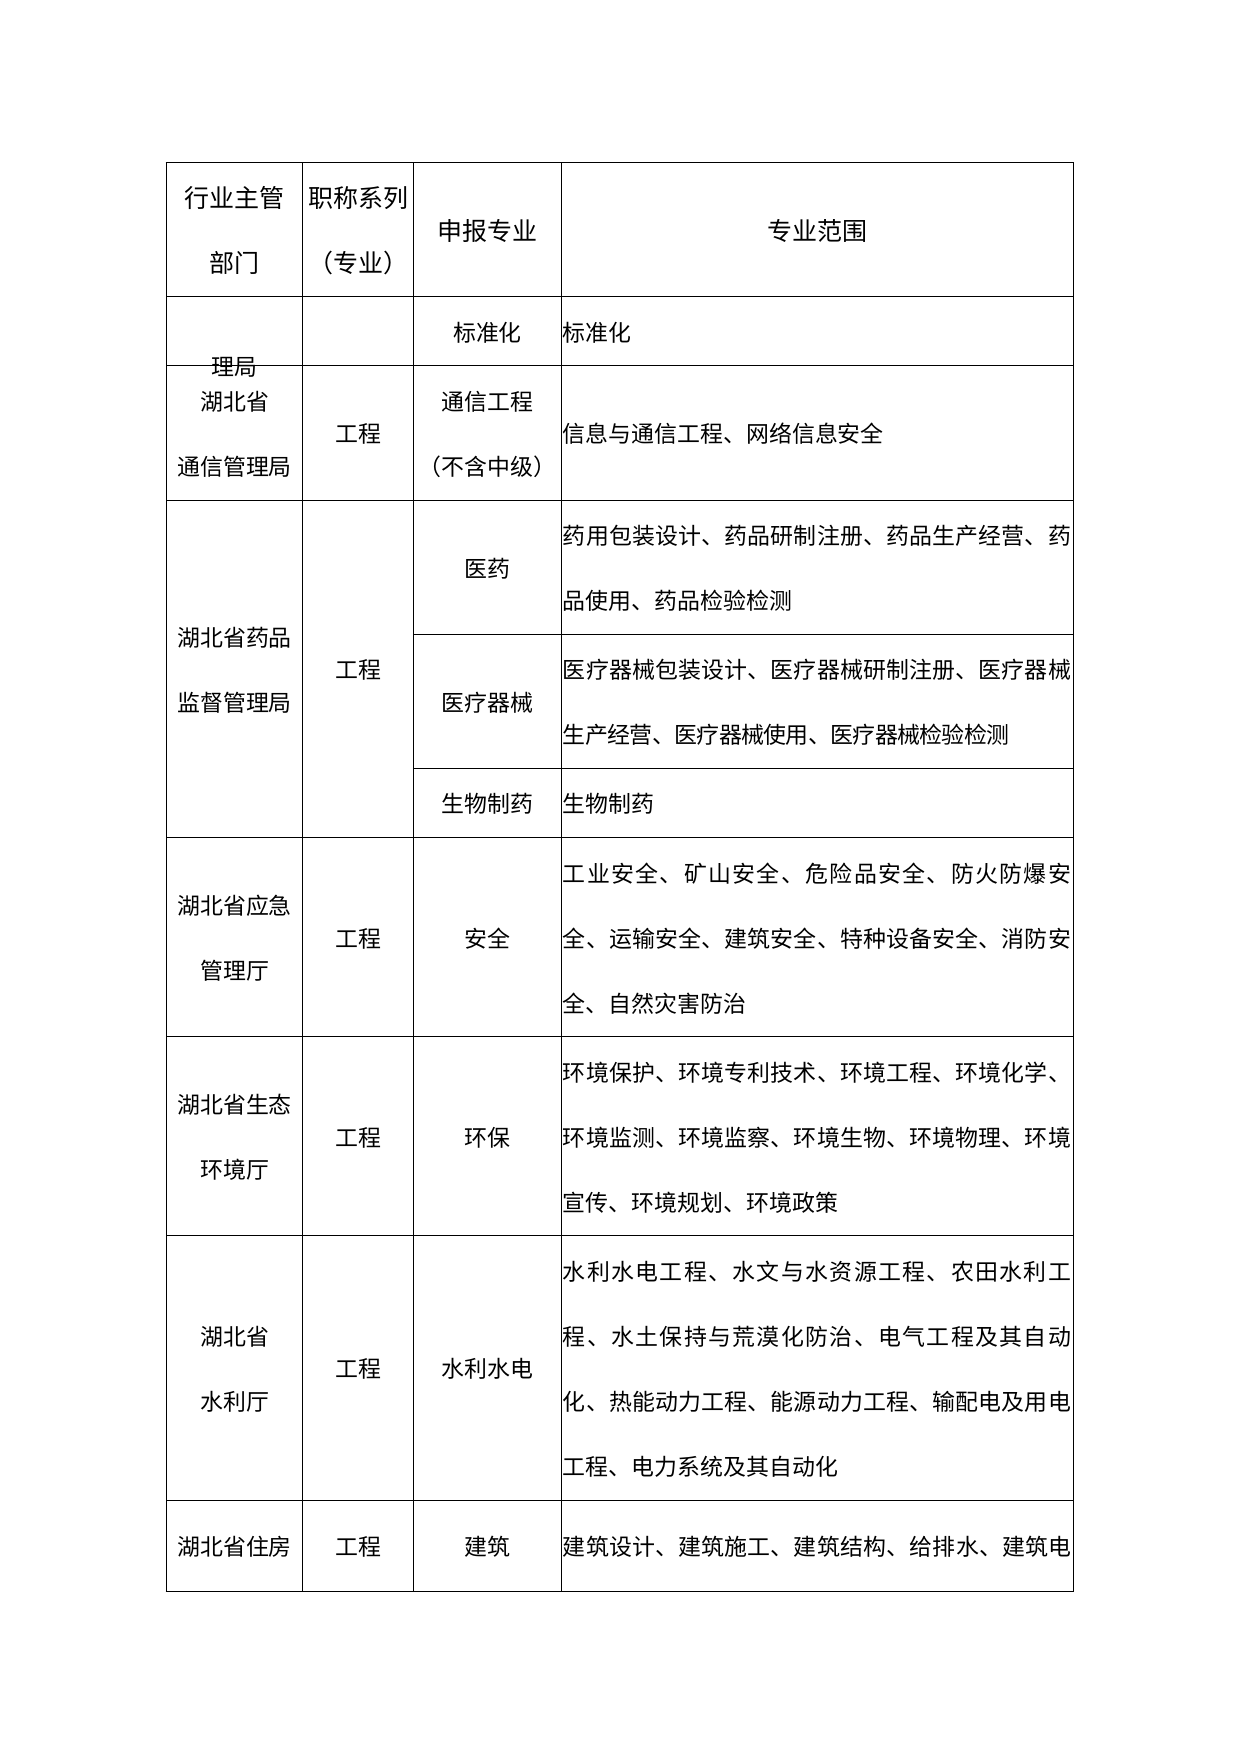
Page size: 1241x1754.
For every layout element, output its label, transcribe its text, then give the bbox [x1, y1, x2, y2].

table_cell 医疗器械 [414, 635, 561, 768]
table_cell 药用包装设计、药品研制注册、药品生产经营、药品使用、药品检验检测 [562, 501, 1073, 634]
table_cell 工程 [303, 1037, 413, 1235]
table_cell 标准化 [414, 297, 561, 365]
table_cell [562, 1501, 1073, 1591]
table_cell 安全 [414, 838, 561, 1036]
table_cell 湖北省药品监督管理局 [167, 501, 302, 837]
table_cell 湖北省 通信管理局 [167, 366, 302, 499]
table_cell 医疗器械包装设计、医疗器械研制注册、医疗器械生产经营、医疗器械使用、医疗器械检验检测 [562, 635, 1073, 768]
table_cell 水利水电 [414, 1236, 561, 1499]
table_cell 工程 [303, 366, 413, 499]
table_header 行业主管 部门 [167, 163, 302, 296]
table_header 专业范围 [562, 163, 1073, 296]
table_cell 通信工程 （不含中级） [414, 366, 561, 499]
table_cell 生物制药 [414, 769, 561, 837]
table_cell 湖北省住房和城乡建设厅 [167, 1501, 302, 1591]
table_header 职称系列（专业） [303, 163, 413, 296]
table_cell 湖北省 水利厅 [167, 1236, 302, 1499]
table_cell 信息与通信工程、网络信息安全 [562, 366, 1073, 499]
table_cell 工程 [303, 838, 413, 1036]
table_cell 工业安全、矿山安全、危险品安全、防火防爆安全、运输安全、建筑安全、特种设备安全、消防安全、自然灾害防治 [562, 838, 1073, 1036]
table_header 申报专业 [414, 163, 561, 296]
table_cell 医药 [414, 501, 561, 634]
table_cell 水利水电工程、水文与水资源工程、农田水利工程、水土保持与荒漠化防治、电气工程及其自动化、热能动力工程、能源动力工程、输配电及用电工程、电力系统及其自动化 [562, 1236, 1073, 1499]
table_cell 湖北省应急管理厅 [167, 838, 302, 1036]
table_cell 工程 [303, 501, 413, 837]
table_cell 工程 [303, 1501, 413, 1591]
table_cell 建筑 [414, 1501, 561, 1591]
table_cell 湖北省生态环境厅 [167, 1037, 302, 1235]
table_cell 环保 [414, 1037, 561, 1235]
table_cell 标准化 [562, 297, 1073, 365]
table_cell 工程 [303, 1236, 413, 1499]
table_cell 环境保护、环境专利技术、环境工程、环境化学、环境监测、环境监察、环境生物、环境物理、环境宣传、环境规划、环境政策 [562, 1037, 1073, 1235]
table_cell 生物制药 [562, 769, 1073, 837]
